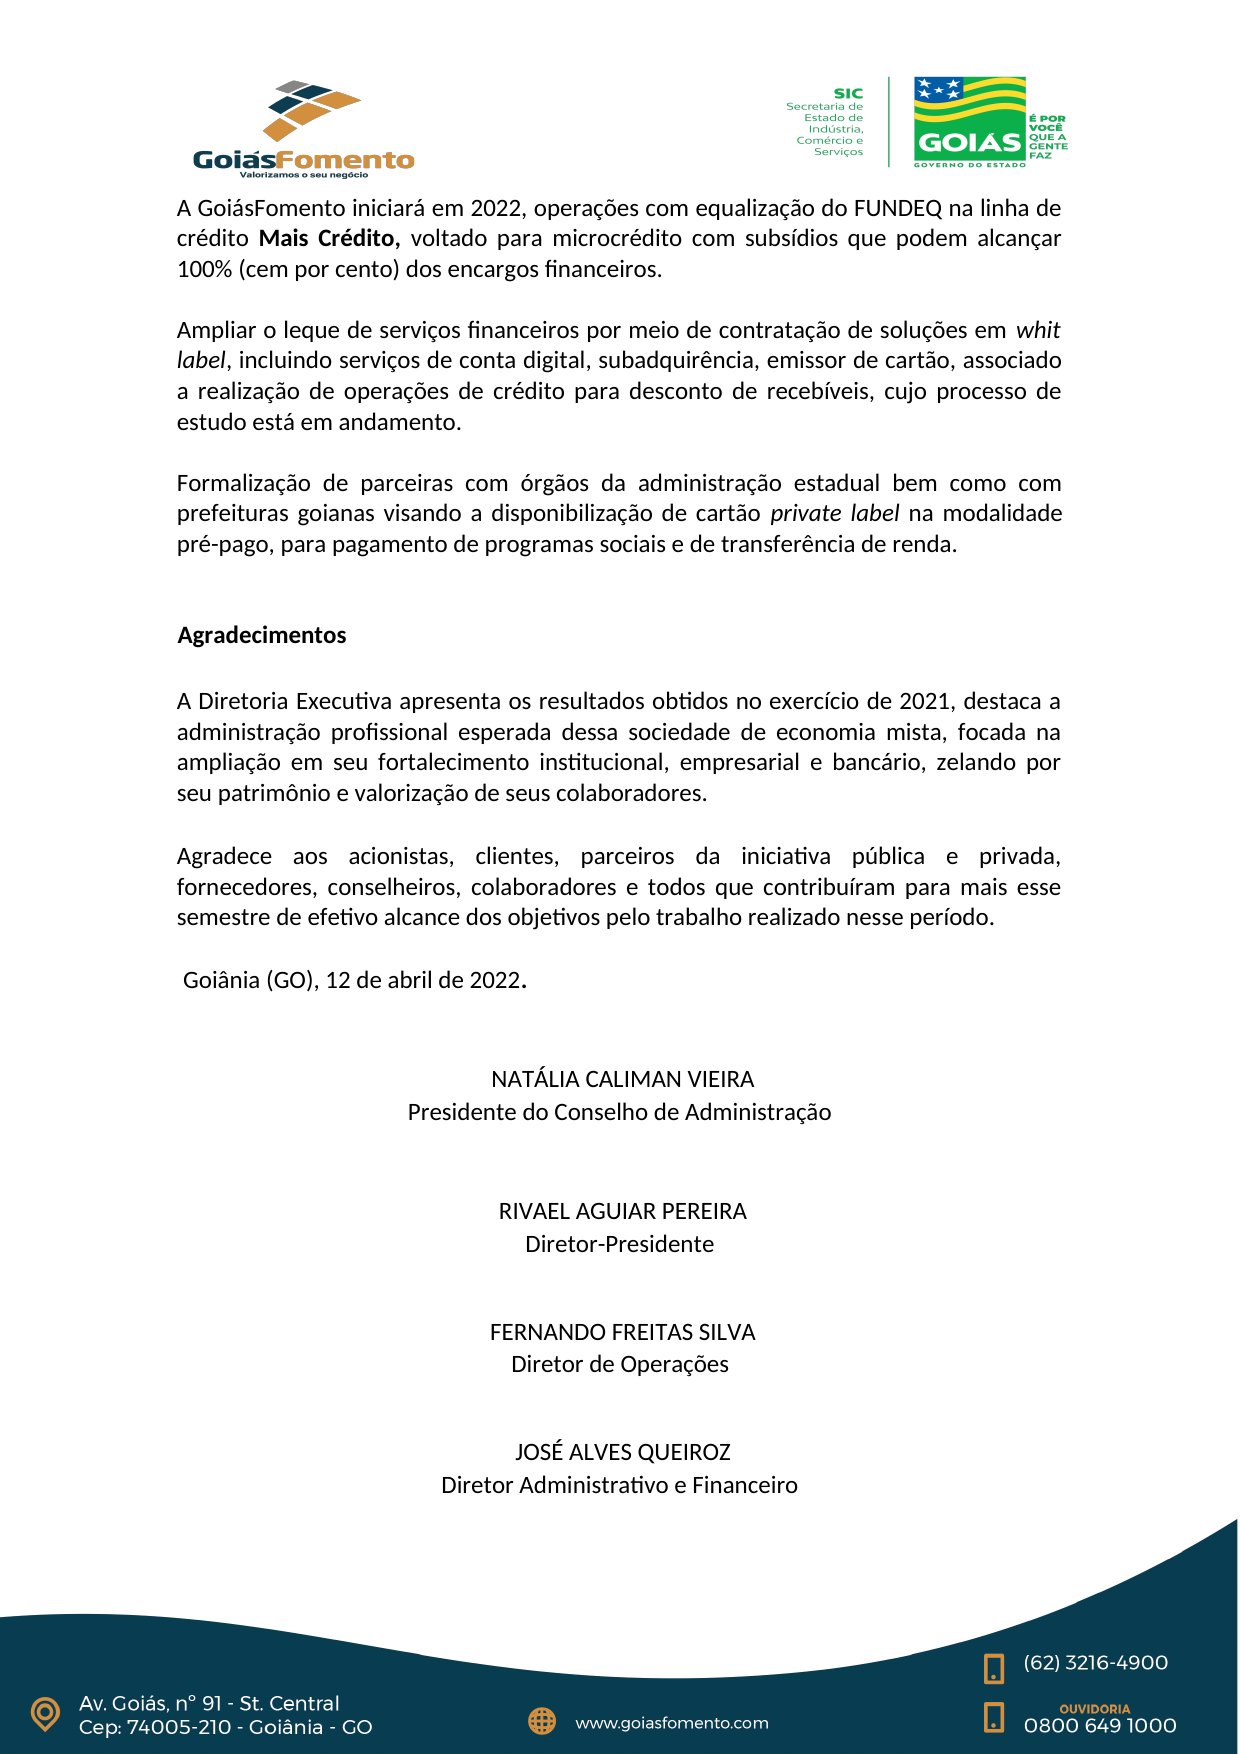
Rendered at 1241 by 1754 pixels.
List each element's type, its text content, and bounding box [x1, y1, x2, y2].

text Diretor-Presidente [177, 1228, 1062, 1258]
text NATÁLIA CALIMAN VIEIRA [183, 1063, 1063, 1094]
text Formalização de parceiras com órgãos da administração estadual bem como com prefeituras goianas visando a disponibilização de cartão private label na modalidade pré-pago, para pagamento de programas sociais e de transferência de renda. [177, 467, 1063, 558]
text A Diretoria Executiva apresenta os resultados obtidos no exercício de 2021, destaca a administração profissional esperada dessa sociedade de economia mista, focada na ampliação em seu fortalecimento institucional, empresarial e bancário, zelando por seu patrimônio e valorização de seus colaboradores. [177, 685, 1063, 807]
text Ampliar o leque de serviços financeiros por meio de contratação de soluções em whit label, incluindo serviços de conta digital, subadquirência, emissor de cartão, associado a realização de operações de crédito para desconto de recebíveis, cujo processo de estudo está em andamento. [177, 314, 1063, 436]
text JOSÉ ALVES QUEIROZ [183, 1436, 1063, 1467]
text RIVAEL AGUIAR PEREIRA [183, 1195, 1063, 1226]
text Presidente do Conselho de Administração [177, 1096, 1062, 1127]
text Agradece aos acionistas, clientes, parceiros da iniciativa pública e privada, fornecedores, conselheiros, colaboradores e todos que contribuíram para mais esse semestre de efetivo alcance dos objetivos pelo trabalho realizado nesse período. [177, 840, 1063, 932]
text A GoiásFomento iniciará em 2022, operações com equalização do FUNDEQ na linha de crédito Mais Crédito, voltado para microcrédito com subsídios que podem alcançar 100% (cem por cento) dos encargos financeiros. [177, 192, 1063, 283]
text FERNANDO FREITAS SILVA [183, 1316, 1063, 1346]
picture [0, 1500, 1238, 1754]
text Diretor de Operações [177, 1348, 1063, 1379]
text Diretor Administrativo e Financeiro [177, 1469, 1062, 1500]
picture [756, 61, 1099, 183]
picture [177, 73, 432, 185]
text Agradecimentos [177, 619, 1063, 650]
text Goiânia (GO), 12 de abril de 2022. [177, 964, 1063, 995]
